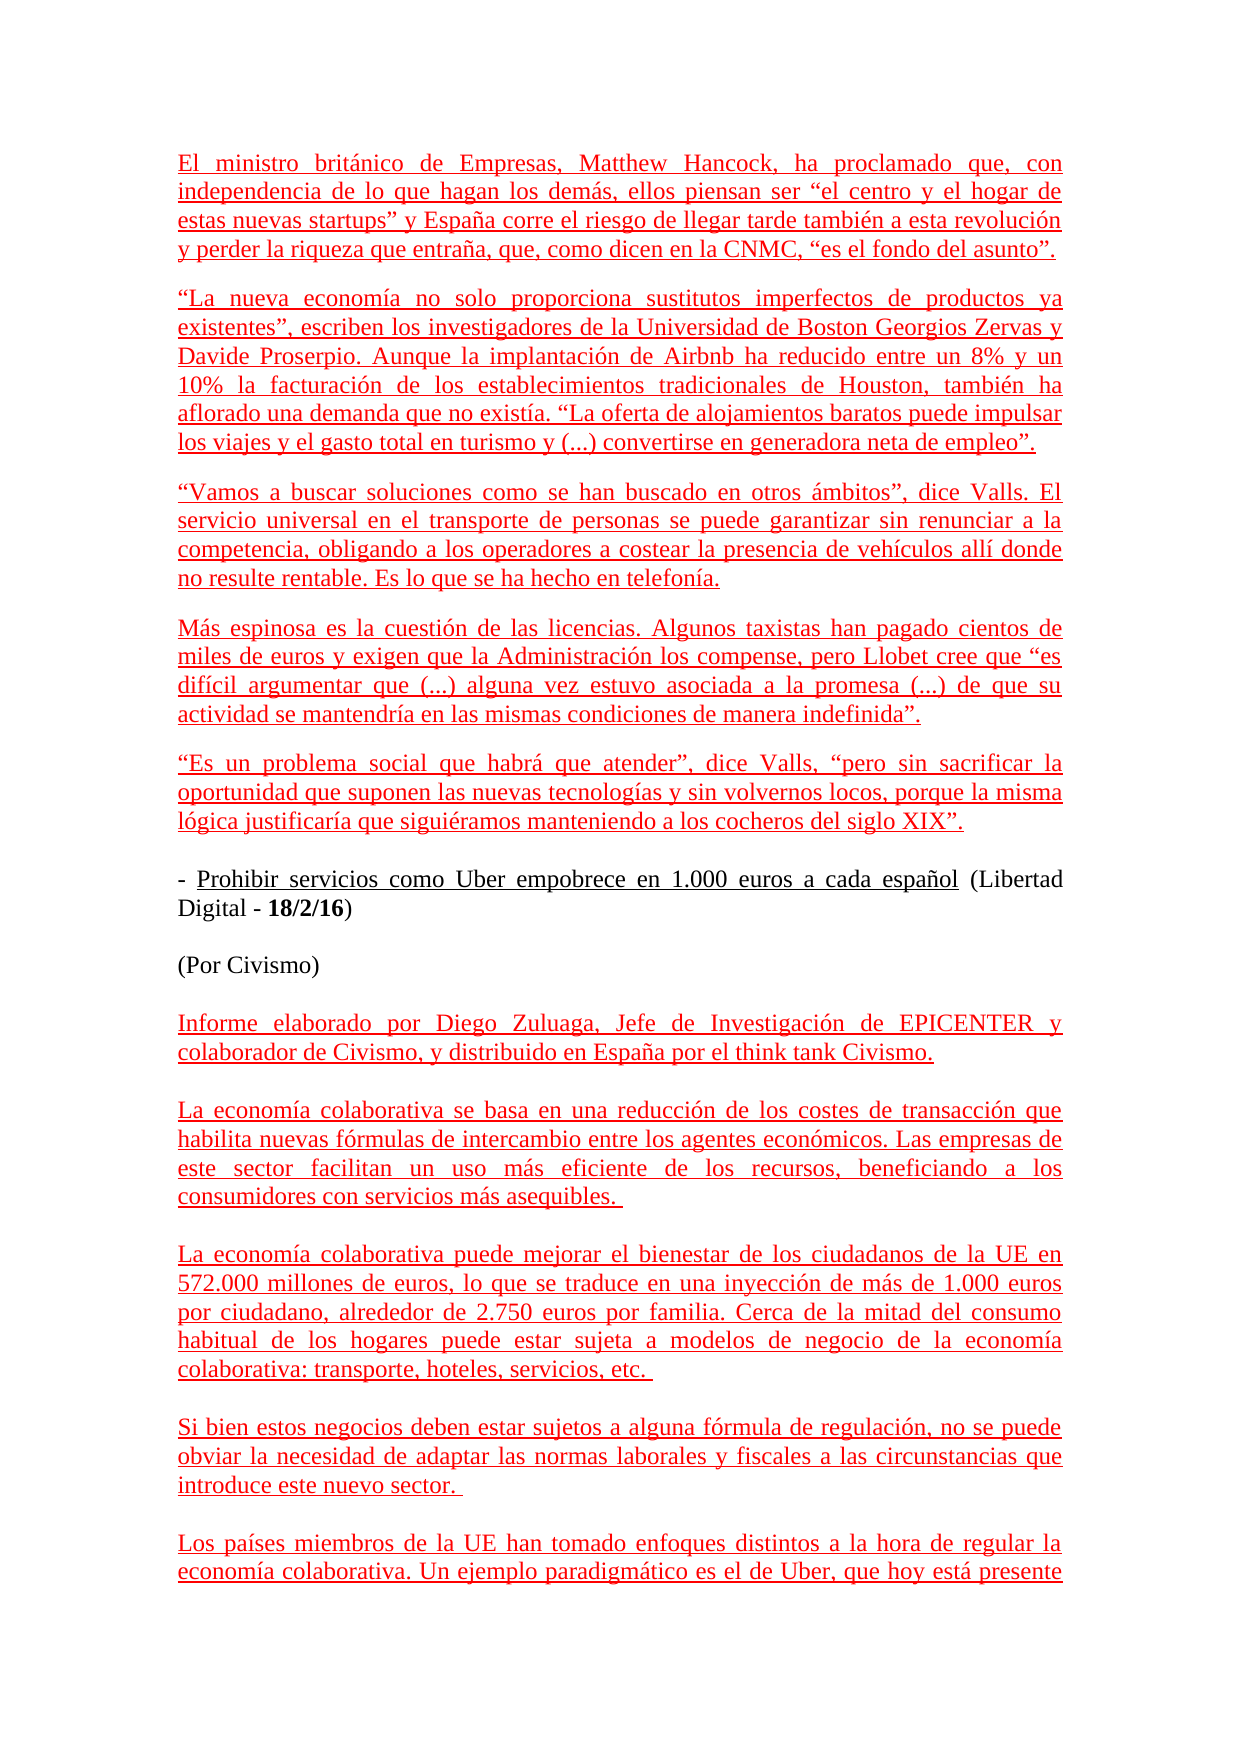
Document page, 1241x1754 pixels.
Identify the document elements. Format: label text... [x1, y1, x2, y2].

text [177, 1528, 1063, 1581]
text “Es un problema social que habrá que atender”, dice Valls, “pero sin sacrificar la oportunidad que suponen las nuevas tecnologías y sin volvernos locos, porque la misma lógica justificaría que siguiéramos manteniendo a los cocheros del siglo XIX”. [177, 803, 1063, 835]
text “Vamos a buscar soluciones como se han buscado en otros ámbitos”, dice Valls. El servicio universal en el transporte de personas se puede garantizar sin renunciar a la competencia, obligando a los operadores a costear la presencia de vehículos allí donde no resulte rentable. Es lo que se ha hecho en telefonía. [177, 532, 1063, 559]
text La economía colaborativa puede mejorar el bienestar de los ciudadanos de la UE en 572.000 millones de euros, lo que se traduce en una inyección de más de 1.000 euros por ciudadano, alrededor de 2.750 euros por familia. Cerca de la mitad del consumo habitual de los hogares puede estar sujeta a modelos de negocio de la economía colaborativa: transporte, hoteles, servicios, etc. [177, 1294, 1063, 1351]
text “Vamos a buscar soluciones como se han buscado en otros ámbitos”, dice Valls. El servicio universal en el transporte de personas se puede garantizar sin renunciar a la competencia, obligando a los operadores a costear la presencia de vehículos allí donde no resulte rentable. Es lo que se ha hecho en telefonía. [177, 560, 1063, 592]
text “Es un problema social que habrá que atender”, dice Valls, “pero sin sacrificar la oportunidad que suponen las nuevas tecnologías y sin volvernos locos, porque la misma lógica justificaría que siguiéramos manteniendo a los cocheros del siglo XIX”. [177, 774, 1063, 802]
text (Por Civismo) [177, 951, 1063, 979]
text Más espinosa es la cuestión de las licencias. Algunos taxistas han pagado cientos de miles de euros y exigen que la Administración los compense, pero Llobet cree que “es difícil argumentar que (...) alguna vez estuvo asociada a la promesa (...) de que su actividad se mantendría en las mismas condiciones de manera indefinida”. [177, 639, 1063, 728]
text Si bien estos negocios deben estar sujetos a alguna fórmula de regulación, no se puede obviar la necesidad de adaptar las normas laborales y fiscales a las circunstancias que introduce este nuevo sector. [177, 1467, 1063, 1498]
text El ministro británico de Empresas, Matthew Hancock, ha proclamado que, con independencia de lo que hagan los demás, ellos piensan ser “el centro y el hogar de estas nuevas startups” y España corre el riesgo de llegar tarde también a esta revolución y perder la riqueza que entraña, que, como dicen en la CNMC, “es el fondo del asunto”. [177, 148, 1063, 173]
text Informe elaborado por Diego Zuluaga, Jefe de Investigación de EPICENTER y colaborador de Civismo, y distribuido en España por el think tank Civismo. [177, 1034, 1063, 1066]
text Si bien estos negocios deben estar sujetos a alguna fórmula de regulación, no se puede obviar la necesidad de adaptar las normas laborales y fiscales a las circunstancias que introduce este nuevo sector. [177, 1412, 1063, 1466]
text La economía colaborativa se basa en una reducción de los costes de transacción que habilita nuevas fórmulas de intercambio entre los agentes económicos. Las empresas de este sector facilitan un uso más eficiente de los recursos, beneficiando a los consumidores con servicios más asequibles. [177, 1121, 1063, 1149]
text Más espinosa es la cuestión de las licencias. Algunos taxistas han pagado cientos de miles de euros y exigen que la Administración los compense, pero Llobet cree que “es difícil argumentar que (...) alguna vez estuvo asociada a la promesa (...) de que su actividad se mantendría en las mismas condiciones de manera indefinida”. [177, 613, 1063, 638]
text La economía colaborativa puede mejorar el bienestar de los ciudadanos de la UE en 572.000 millones de euros, lo que se traduce en una inyección de más de 1.000 euros por ciudadano, alrededor de 2.750 euros por familia. Cerca de la mitad del consumo habitual de los hogares puede estar sujeta a modelos de negocio de la economía colaborativa: transporte, hoteles, servicios, etc. [177, 1352, 1063, 1383]
text - Prohibir servicios como Uber empobrece en 1.000 euros a cada español (Libertad Digital - 18/2/16) [177, 864, 1063, 921]
text La economía colaborativa se basa en una reducción de los costes de transacción que habilita nuevas fórmulas de intercambio entre los agentes económicos. Las empresas de este sector facilitan un uso más eficiente de los recursos, beneficiando a los consumidores con servicios más asequibles. [177, 1095, 1063, 1120]
text El ministro británico de Empresas, Matthew Hancock, ha proclamado que, con independencia de lo que hagan los demás, ellos piensan ser “el centro y el hogar de estas nuevas startups” y España corre el riesgo de llegar tarde también a esta revolución y perder la riqueza que entraña, que, como dicen en la CNMC, “es el fondo del asunto”. [177, 174, 1063, 263]
text “Vamos a buscar soluciones como se han buscado en otros ámbitos”, dice Valls. El servicio universal en el transporte de personas se puede garantizar sin renunciar a la competencia, obligando a los operadores a costear la presencia de vehículos allí donde no resulte rentable. Es lo que se ha hecho en telefonía. [177, 477, 1063, 502]
text “Es un problema social que habrá que atender”, dice Valls, “pero sin sacrificar la oportunidad que suponen las nuevas tecnologías y sin volvernos locos, porque la misma lógica justificaría que siguiéramos manteniendo a los cocheros del siglo XIX”. [177, 748, 1063, 773]
text Informe elaborado por Diego Zuluaga, Jefe de Investigación de EPICENTER y colaborador de Civismo, y distribuido en España por el think tank Civismo. [177, 1008, 1063, 1033]
text “Vamos a buscar soluciones como se han buscado en otros ámbitos”, dice Valls. El servicio universal en el transporte de personas se puede garantizar sin renunciar a la competencia, obligando a los operadores a costear la presencia de vehículos allí donde no resulte rentable. Es lo que se ha hecho en telefonía. [177, 503, 1063, 531]
text “La nueva economía no solo proporciona sustitutos imperfectos de productos ya existentes”, escriben los investigadores de la Universidad de Boston Georgios Zervas y Davide Proserpio. Aunque la implantación de Airbnb ha reducido entre un 8% y un 10% la facturación de los establecimientos tradicionales de Houston, también ha aflorado una demanda que no existía. “La oferta de alojamientos baratos puede impulsar los viajes y el gasto total en turismo y (...) convertirse en generadora neta de empleo”. [177, 396, 1063, 456]
text La economía colaborativa puede mejorar el bienestar de los ciudadanos de la UE en 572.000 millones de euros, lo que se traduce en una inyección de más de 1.000 euros por ciudadano, alrededor de 2.750 euros por familia. Cerca de la mitad del consumo habitual de los hogares puede estar sujeta a modelos de negocio de la economía colaborativa: transporte, hoteles, servicios, etc. [177, 1265, 1063, 1293]
text La economía colaborativa se basa en una reducción de los costes de transacción que habilita nuevas fórmulas de intercambio entre los agentes económicos. Las empresas de este sector facilitan un uso más eficiente de los recursos, beneficiando a los consumidores con servicios más asequibles. [177, 1150, 1063, 1178]
text La economía colaborativa se basa en una reducción de los costes de transacción que habilita nuevas fórmulas de intercambio entre los agentes económicos. Las empresas de este sector facilitan un uso más eficiente de los recursos, beneficiando a los consumidores con servicios más asequibles. [177, 1179, 1063, 1210]
